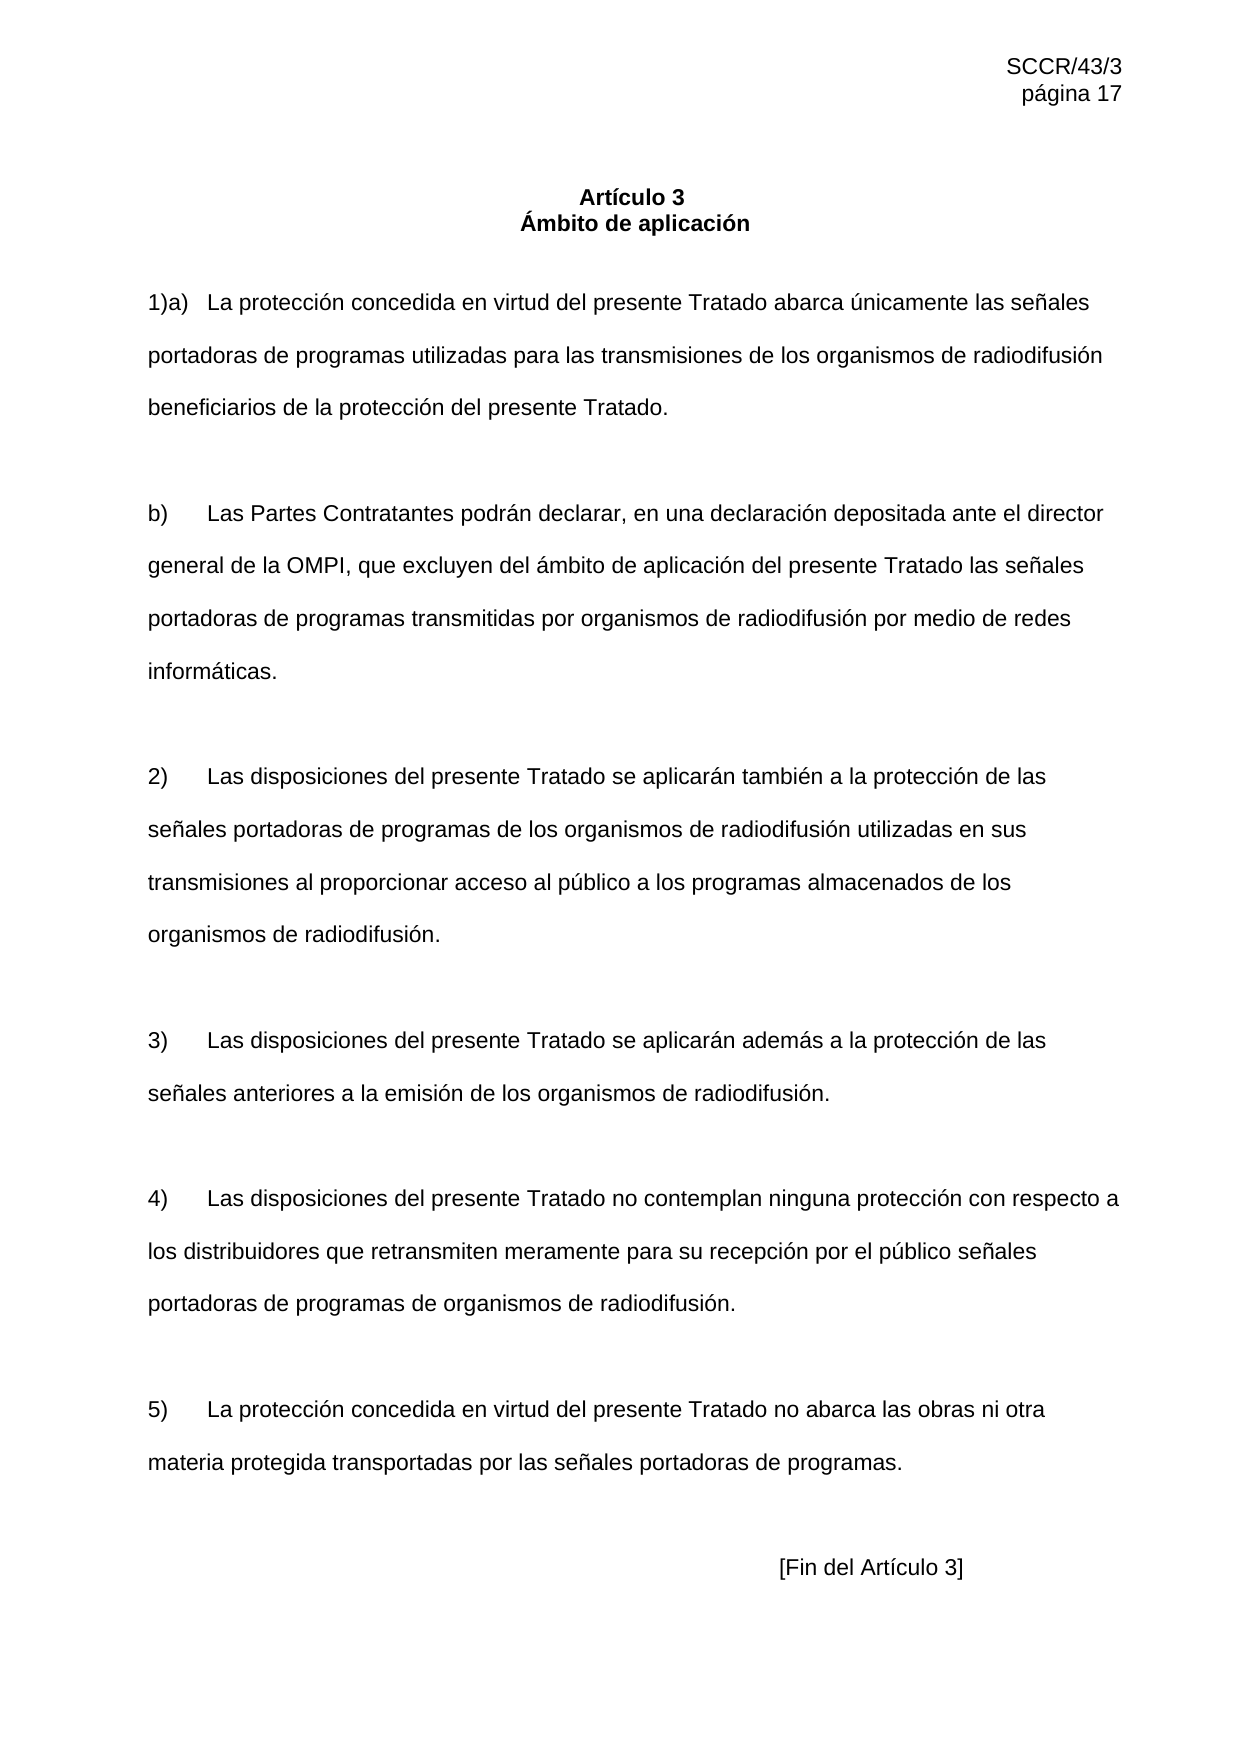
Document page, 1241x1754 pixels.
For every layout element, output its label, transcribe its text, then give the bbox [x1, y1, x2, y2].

text 5) La protección concedida en virtud del presente Tratado no abarca las obras ni otra materia protegida transportadas por las señales portadoras de programas. [148, 1396, 1122, 1475]
text [Fin del Artículo 3] [620, 1554, 1122, 1580]
text 3) Las disposiciones del presente Tratado se aplicarán además a la protección de las señales anteriores a la emisión de los organismos de radiodifusión. [148, 1027, 1122, 1106]
text 1)a) La protección concedida en virtud del presente Tratado abarca únicamente las señales portadoras de programas utilizadas para las transmisiones de los organismos de radiodifusión beneficiarios de la protección del presente Tratado. [148, 289, 1122, 421]
text 4) Las disposiciones del presente Tratado no contemplan ninguna protección con respecto a los distribuidores que retransmiten meramente para su recepción por el público señales portadoras de programas de organismos de radiodifusión. [148, 1185, 1122, 1317]
text Artículo 3 Ámbito de aplicación [148, 183, 1122, 236]
text b) Las Partes Contratantes podrán declarar, en una declaración depositada ante el director general de la OMPI, que excluyen del ámbito de aplicación del presente Tratado las señales portadoras de programas transmitidas por organismos de radiodifusión por medio de redes informáticas. [148, 500, 1122, 684]
text 2) Las disposiciones del presente Tratado se aplicarán también a la protección de las señales portadoras de programas de los organismos de radiodifusión utilizadas en sus transmisiones al proporcionar acceso al público a los programas almacenados de los organismos de radiodifusión. [148, 763, 1122, 948]
